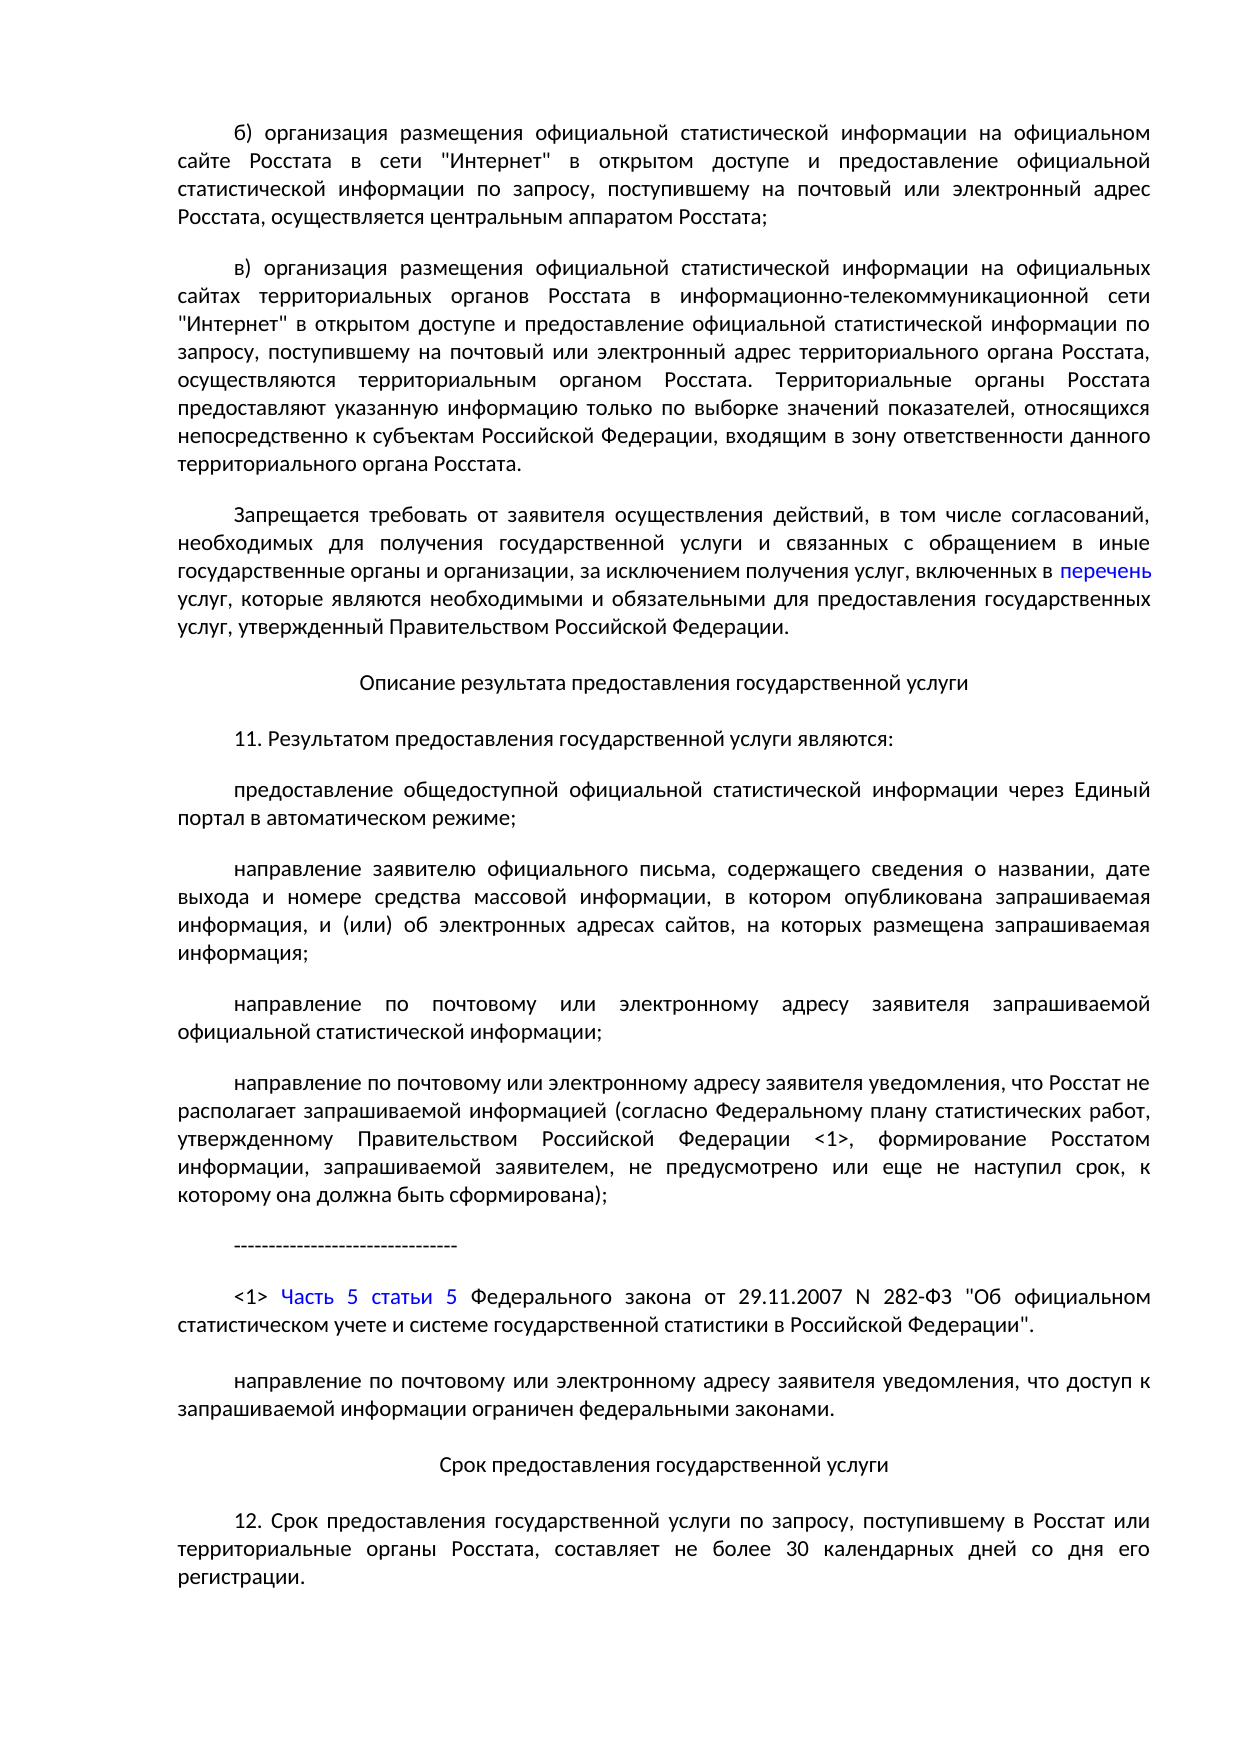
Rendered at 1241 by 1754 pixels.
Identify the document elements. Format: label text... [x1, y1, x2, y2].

text Описание результата предоставления государственной услуги [177, 668, 1152, 696]
text Срок предоставления государственной услуги [177, 1450, 1152, 1478]
text в) организация размещения официальной статистической информации на официальных сайтах территориальных органов Росстата в информационно-телекоммуникационной сети "Интернет" в открытом доступе и предоставление официальной статистической информации по запросу, поступившему на почтовый или электронный адрес территориального органа Росстата, осуществляются территориальным органом Росстата. Территориальные органы Росстата предоставляют указанную информацию только по выборке значений показателей, относящихся непосредственно к субъектам Российской Федерации, входящим в зону ответственности данного территориального органа Росстата. [177, 253, 1152, 477]
text направление по почтовому или электронному адресу заявителя уведомления, что доступ к запрашиваемой информации ограничен федеральными законами. [177, 1366, 1152, 1422]
text 11. Результатом предоставления государственной услуги являются: [177, 724, 1152, 752]
text -------------------------------- [177, 1231, 1152, 1259]
text 12. Срок предоставления государственной услуги по запросу, поступившему в Росстат или территориальные органы Росстата, составляет не более 30 календарных дней со дня его регистрации. [177, 1506, 1152, 1590]
text Запрещается требовать от заявителя осуществления действий, в том числе согласований, необходимых для получения государственной услуги и связанных с обращением в иные государственные органы и организации, за исключением получения услуг, включенных в перечень услуг, которые являются необходимыми и обязательными для предоставления государственных услуг, утвержденный Правительством Российской Федерации. [177, 500, 1152, 640]
text предоставление общедоступной официальной статистической информации через Единый портал в автоматическом режиме; [177, 775, 1152, 831]
text направление по почтовому или электронному адресу заявителя запрашиваемой официальной статистической информации; [177, 989, 1152, 1045]
text направление заявителю официального письма, содержащего сведения о названии, дате выхода и номере средства массовой информации, в котором опубликована запрашиваемая информация, и (или) об электронных адресах сайтов, на которых размещена запрашиваемая информация; [177, 854, 1152, 966]
text б) организация размещения официальной статистической информации на официальном сайте Росстата в сети "Интернет" в открытом доступе и предоставление официальной статистической информации по запросу, поступившему на почтовый или электронный адрес Росстата, осуществляется центральным аппаратом Росстата; [177, 118, 1152, 230]
text <1> Часть 5 статьи 5 Федерального закона от 29.11.2007 N 282-ФЗ "Об официальном статистическом учете и системе государственной статистики в Российской Федерации". [177, 1282, 1152, 1338]
text направление по почтовому или электронному адресу заявителя уведомления, что Росстат не располагает запрашиваемой информацией (согласно Федеральному плану статистических работ, утвержденному Правительством Российской Федерации <1>, формирование Росстатом информации, запрашиваемой заявителем, не предусмотрено или еще не наступил срок, к которому она должна быть сформирована); [177, 1068, 1152, 1208]
